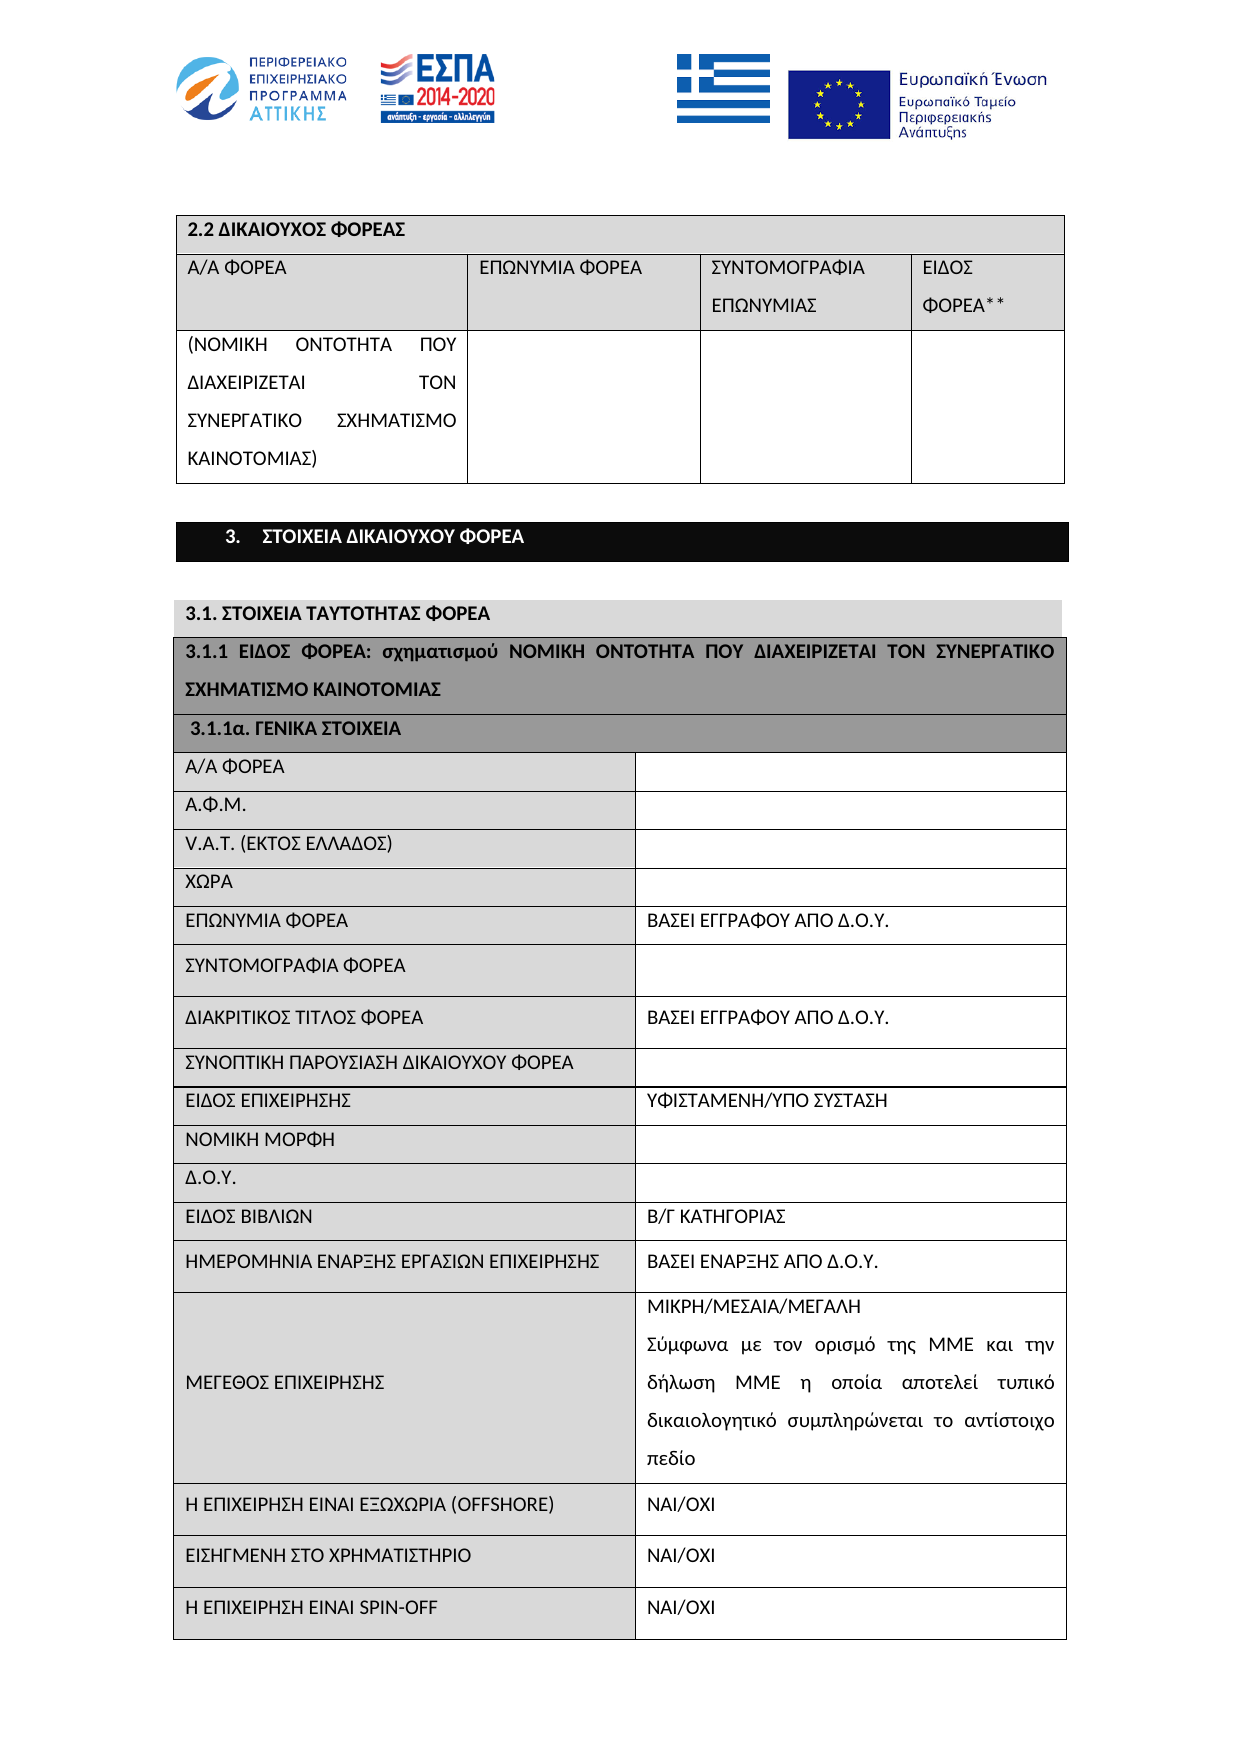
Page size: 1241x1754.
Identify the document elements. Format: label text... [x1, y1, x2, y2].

table_cell Δ.Ο.Υ. [174, 1164, 635, 1202]
table_cell Α/Α ΦΟΡΕΑ [174, 753, 635, 791]
table_cell Η ΕΠΙΧΕΙΡΗΣΗ ΕΙΝΑΙ ΕΞΩΧΩΡΙΑ (OFFSHORE) [174, 1484, 635, 1535]
table_cell ΧΩΡΑ [174, 869, 635, 906]
table_cell ΣΥΝΤΟΜΟΓΡΑΦΙΑ ΦΟΡΕΑ [174, 945, 635, 996]
table_cell [636, 869, 1066, 906]
table_cell ΣΥΝΤΟΜΟΓΡΑΦΙΑ ΕΠΩΝΥΜΙΑΣ [701, 255, 911, 330]
table_cell ΒΑΣΕΙ ΕΓΓΡΑΦΟΥ ΑΠΟ Δ.Ο.Υ. [636, 997, 1066, 1048]
table_cell ΕΙΔΟΣ ΕΠΙΧΕΙΡΗΣΗΣ [174, 1088, 635, 1125]
table_cell ΒΑΣΕΙ ΕΓΓΡΑΦΟΥ ΑΠΟ Δ.Ο.Υ. [636, 907, 1066, 944]
table_cell ΕΙΔΟΣ ΒΙΒΛΙΩΝ [174, 1203, 635, 1240]
table_cell ΣΥΝΟΠΤΙΚΗ ΠΑΡΟΥΣΙΑΣΗ ΔΙΚΑΙΟΥΧΟΥ ΦΟΡΕΑ [174, 1049, 635, 1086]
table_cell ΔΙΑΚΡΙΤΙΚΟΣ ΤΙΤΛΟΣ ΦΟΡΕΑ [174, 997, 635, 1048]
table_cell ΜΕΓΕΘΟΣ ΕΠΙΧΕΙΡΗΣΗΣ [174, 1293, 635, 1483]
table_header 3.1. ΣΤΟΙΧΕΙΑ ΤΑΥΤΟΤΗΤΑΣ ΦΟΡΕΑ [174, 600, 1062, 637]
table_cell [636, 830, 1066, 867]
table_cell ΕΠΩΝΥΜΙΑ ΦΟΡΕΑ [174, 907, 635, 944]
picture [175, 55, 347, 122]
table_cell [912, 331, 1064, 483]
table_cell ΗΜΕΡΟΜΗΝΙΑ ΕΝΑΡΞΗΣ ΕΡΓΑΣΙΩΝ ΕΠΙΧΕΙΡΗΣΗΣ [174, 1241, 635, 1292]
table_cell Α.Φ.Μ. [174, 792, 635, 829]
table_cell Α/Α ΦΟΡΕΑ [177, 255, 467, 330]
table_cell ΕΠΩΝΥΜΙΑ ΦΟΡΕΑ [468, 255, 700, 330]
table_cell [636, 945, 1066, 996]
table_cell Β/Γ ΚΑΤΗΓΟΡΙΑΣ [636, 1203, 1066, 1240]
picture [380, 54, 495, 123]
table_cell ΝΑΙ/ΟΧΙ [636, 1484, 1066, 1535]
table_cell [636, 1164, 1066, 1202]
table_cell ΕΙΔΟΣ ΦΟΡΕΑ** [912, 255, 1064, 330]
picture [677, 29, 1071, 179]
table_cell ΝΑΙ/ΟΧΙ [636, 1588, 1066, 1639]
table_cell ΝΑΙ/ΟΧΙ [636, 1536, 1066, 1587]
table_cell [636, 1126, 1066, 1163]
table_cell [636, 1049, 1066, 1086]
table_cell ΕΙΣΗΓΜΕΝΗ ΣΤΟ ΧΡΗΜΑΤΙΣΤΗΡΙΟ [174, 1536, 635, 1587]
table_cell 3.1.1 ΕΙΔΟΣ ΦΟΡΕΑ: σχηματισμού ΝΟΜΙΚΗ ΟΝΤΟΤΗΤΑ ΠΟΥ ΔΙΑΧΕΙΡΙΖΕΤΑΙ ΤΟΝ ΣΥΝΕΡΓΑΤΙΚΟ ΣΧΗΜΑΤΙΣΜΟ ΚΑΙΝΟΤΟΜΙΑΣ [174, 638, 1066, 714]
table_header ΣΤΟΙΧΕΙΑ ΔΙΚΑΙΟΥΧΟΥ ΦΟΡΕΑ [177, 523, 1068, 561]
table_cell ΝΟΜΙΚΗ ΜΟΡΦΗ [174, 1126, 635, 1163]
table_cell V.A.T. (ΕΚΤΟΣ ΕΛΛΑΔΟΣ) [174, 830, 635, 867]
table_cell [468, 331, 700, 483]
table_cell [701, 331, 911, 483]
table_cell Η ΕΠΙΧΕΙΡΗΣΗ ΕΙΝΑΙ SPIN-OFF [174, 1588, 635, 1639]
table_cell ΒΑΣΕΙ ΕΝΑΡΞΗΣ ΑΠΟ Δ.Ο.Υ. [636, 1241, 1066, 1292]
table_cell 3.1.1α. ΓΕΝΙΚΑ ΣΤΟΙΧΕΙΑ [174, 715, 1066, 752]
table_cell ΥΦΙΣΤΑΜΕΝΗ/ΥΠΟ ΣΥΣΤΑΣΗ [636, 1088, 1066, 1125]
table_cell (ΝΟΜΙΚΗ ΟΝΤΟΤΗΤΑ ΠΟΥ ΔΙΑΧΕΙΡΙΖΕΤΑΙ ΤΟΝ ΣΥΝΕΡΓΑΤΙΚΟ ΣΧΗΜΑΤΙΣΜΟ ΚΑΙΝΟΤΟΜΙΑΣ) [177, 331, 467, 483]
table_cell [636, 753, 1066, 791]
table_cell ΜΙΚΡΗ/ΜΕΣΑΙΑ/ΜΕΓΑΛΗ Σύμφωνα με τον ορισμό της ΜΜΕ και την δήλωση ΜΜΕ η οποία αποτελεί τυπικό δικαιολογητικό συμπληρώνεται το αντίστοιχο πεδίο [636, 1293, 1066, 1483]
table_cell [636, 792, 1066, 829]
table_header 2.2 ΔΙΚΑΙΟΥΧΟΣ ΦΟΡΕΑΣ [177, 216, 1064, 253]
